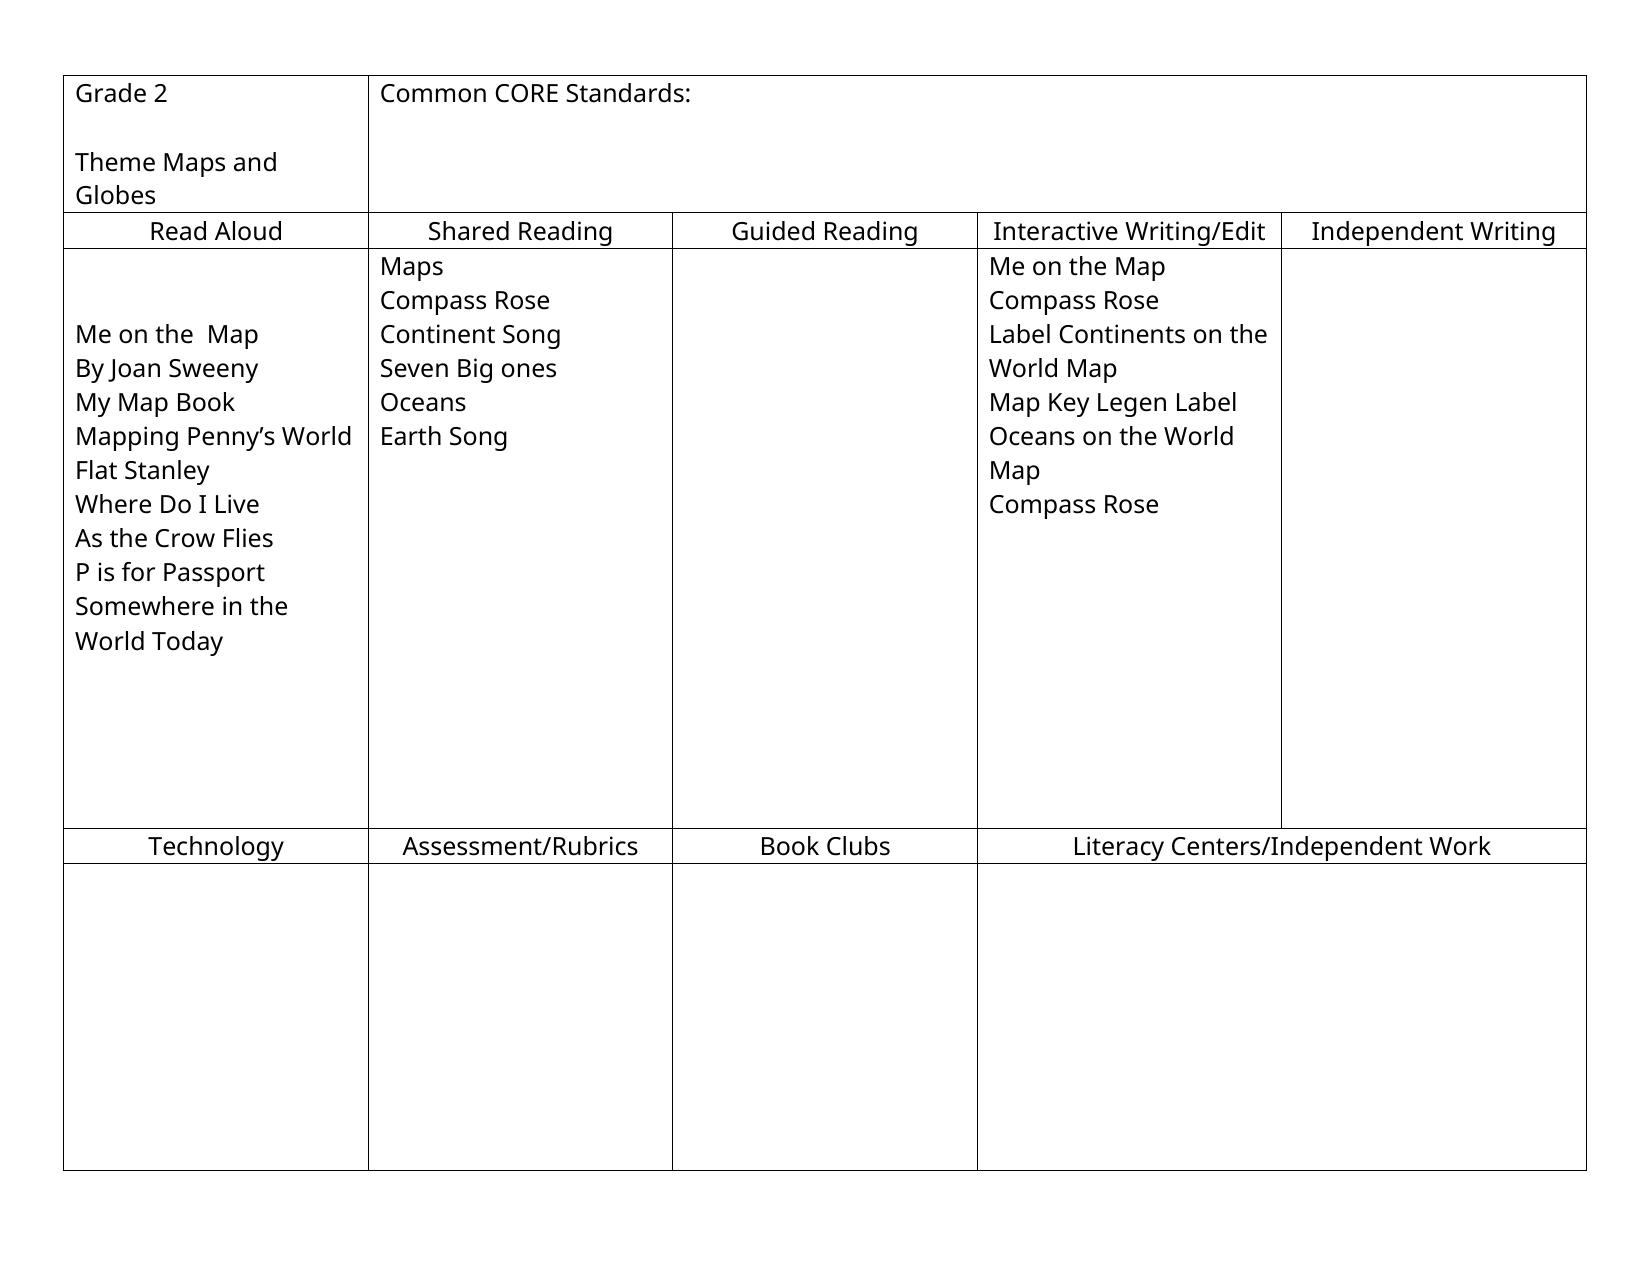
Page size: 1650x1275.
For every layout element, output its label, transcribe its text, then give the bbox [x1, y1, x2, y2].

table_cell Maps Compass Rose Continent Song Seven Big ones Oceans Earth Song [369, 249, 672, 827]
table_cell Technology [64, 829, 368, 863]
table_cell [673, 249, 977, 827]
table_cell Read Aloud [64, 213, 368, 247]
table_header Common CORE Standards: [369, 76, 1586, 212]
table_cell Assessment/Rubrics [369, 829, 672, 863]
table_cell Me on the Map By Joan Sweeny My Map Book Mapping Penny’s World Flat Stanley Where Do I Live As the Crow Flies P is for Passport Somewhere in the World Today [64, 249, 368, 827]
table_header Grade 2 Theme Maps and Globes [64, 76, 368, 212]
table_cell [673, 864, 977, 1170]
table_cell Interactive Writing/Edit [978, 213, 1281, 247]
table_cell Independent Writing [1282, 213, 1586, 247]
table_cell Me on the Map Compass Rose Label Continents on the World Map Map Key Legen Label Oceans on the World Map Compass Rose [978, 249, 1281, 827]
table_cell Literacy Centers/Independent Work [978, 829, 1586, 863]
table_cell [369, 864, 672, 1170]
table_cell Guided Reading [673, 213, 977, 247]
table_cell Book Clubs [673, 829, 977, 863]
table_cell [64, 864, 368, 1170]
table_cell [978, 864, 1586, 1170]
table_cell [1282, 249, 1586, 827]
table_cell Shared Reading [369, 213, 672, 247]
